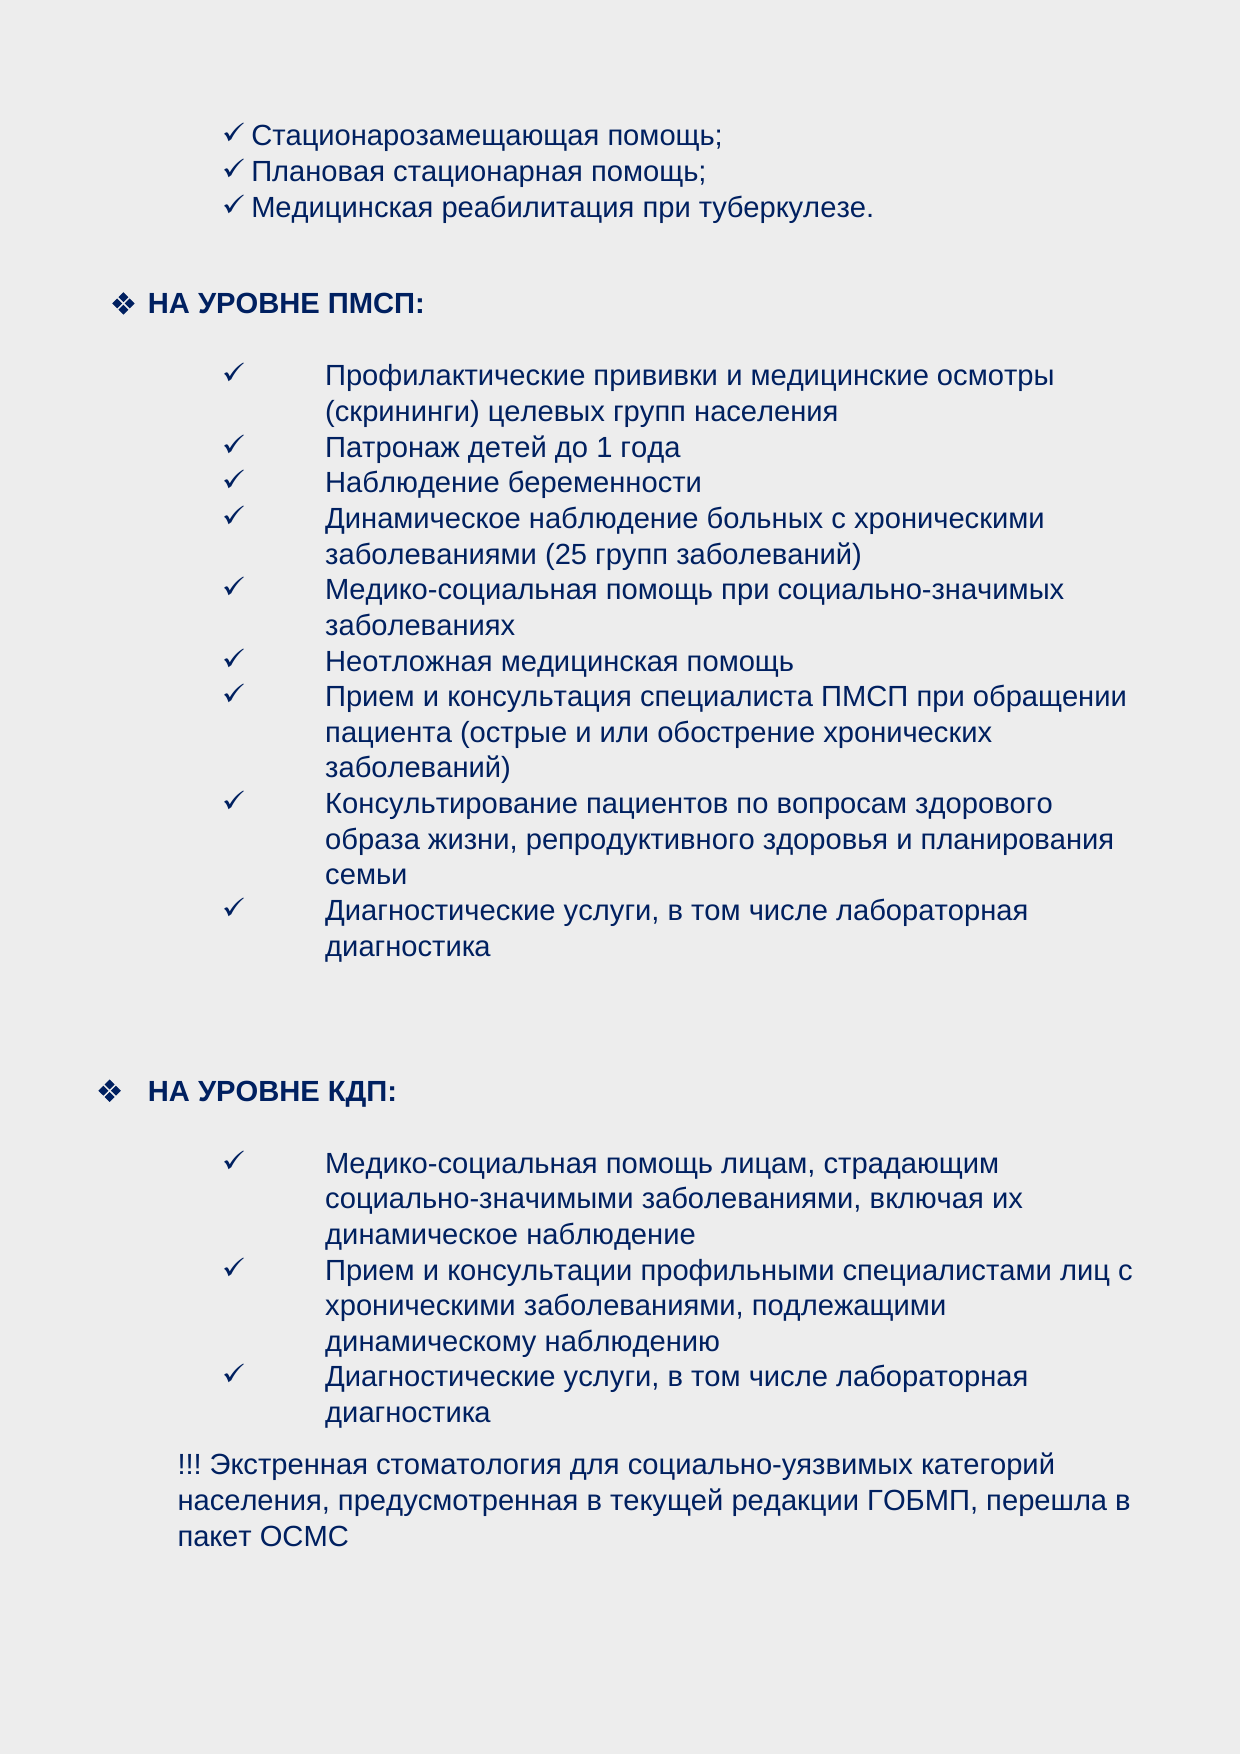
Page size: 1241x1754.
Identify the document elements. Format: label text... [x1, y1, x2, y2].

list Консультирование пациентов по вопросам здорового образа жизни, репродуктивного здоровья и планирования семьи [222, 786, 1152, 891]
list Патронаж детей до 1 года [222, 429, 1152, 463]
list Диагностические услуги, в том числе лабораторная диагностика [222, 1359, 1152, 1428]
list Плановая стационарная помощь; [222, 154, 1152, 188]
list Неотложная медицинская помощь [222, 643, 1152, 677]
list Медицинская реабилитация при туберкулезе. [222, 189, 1152, 223]
list Наблюдение беременности [222, 465, 1152, 499]
text !!! Экстренная стоматология для социально-уязвимых категорий населения, предусмотренная в текущей редакции ГОБМП, перешла в пакет ОСМС [177, 1447, 1152, 1553]
list Прием и консультация специалиста ПМСП при обращении пациента (острые и или обострение хронических заболеваний) [222, 679, 1152, 784]
list Профилактические прививки и медицинские осмотры (скрининги) целевых групп населения [222, 358, 1152, 428]
list Диагностические услуги, в том числе лабораторная диагностика [222, 893, 1152, 962]
list Стационарозамещающая помощь; [222, 118, 1152, 152]
list НА УРОВНЕ ПМСП: [110, 286, 1152, 320]
list Медико-социальная помощь лицам, страдающим социально-значимыми заболеваниями, включая их динамическое наблюдение [222, 1146, 1152, 1251]
list Прием и консультации профильными специалистами лиц с хроническими заболеваниями, подлежащими динамическому наблюдению [222, 1252, 1152, 1357]
list Динамическое наблюдение больных с хроническими заболеваниями (25 групп заболеваний) [222, 501, 1152, 570]
list Медико-социальная помощь при социально-значимых заболеваниях [222, 572, 1152, 642]
list НА УРОВНЕ КДП: [96, 1074, 1152, 1108]
